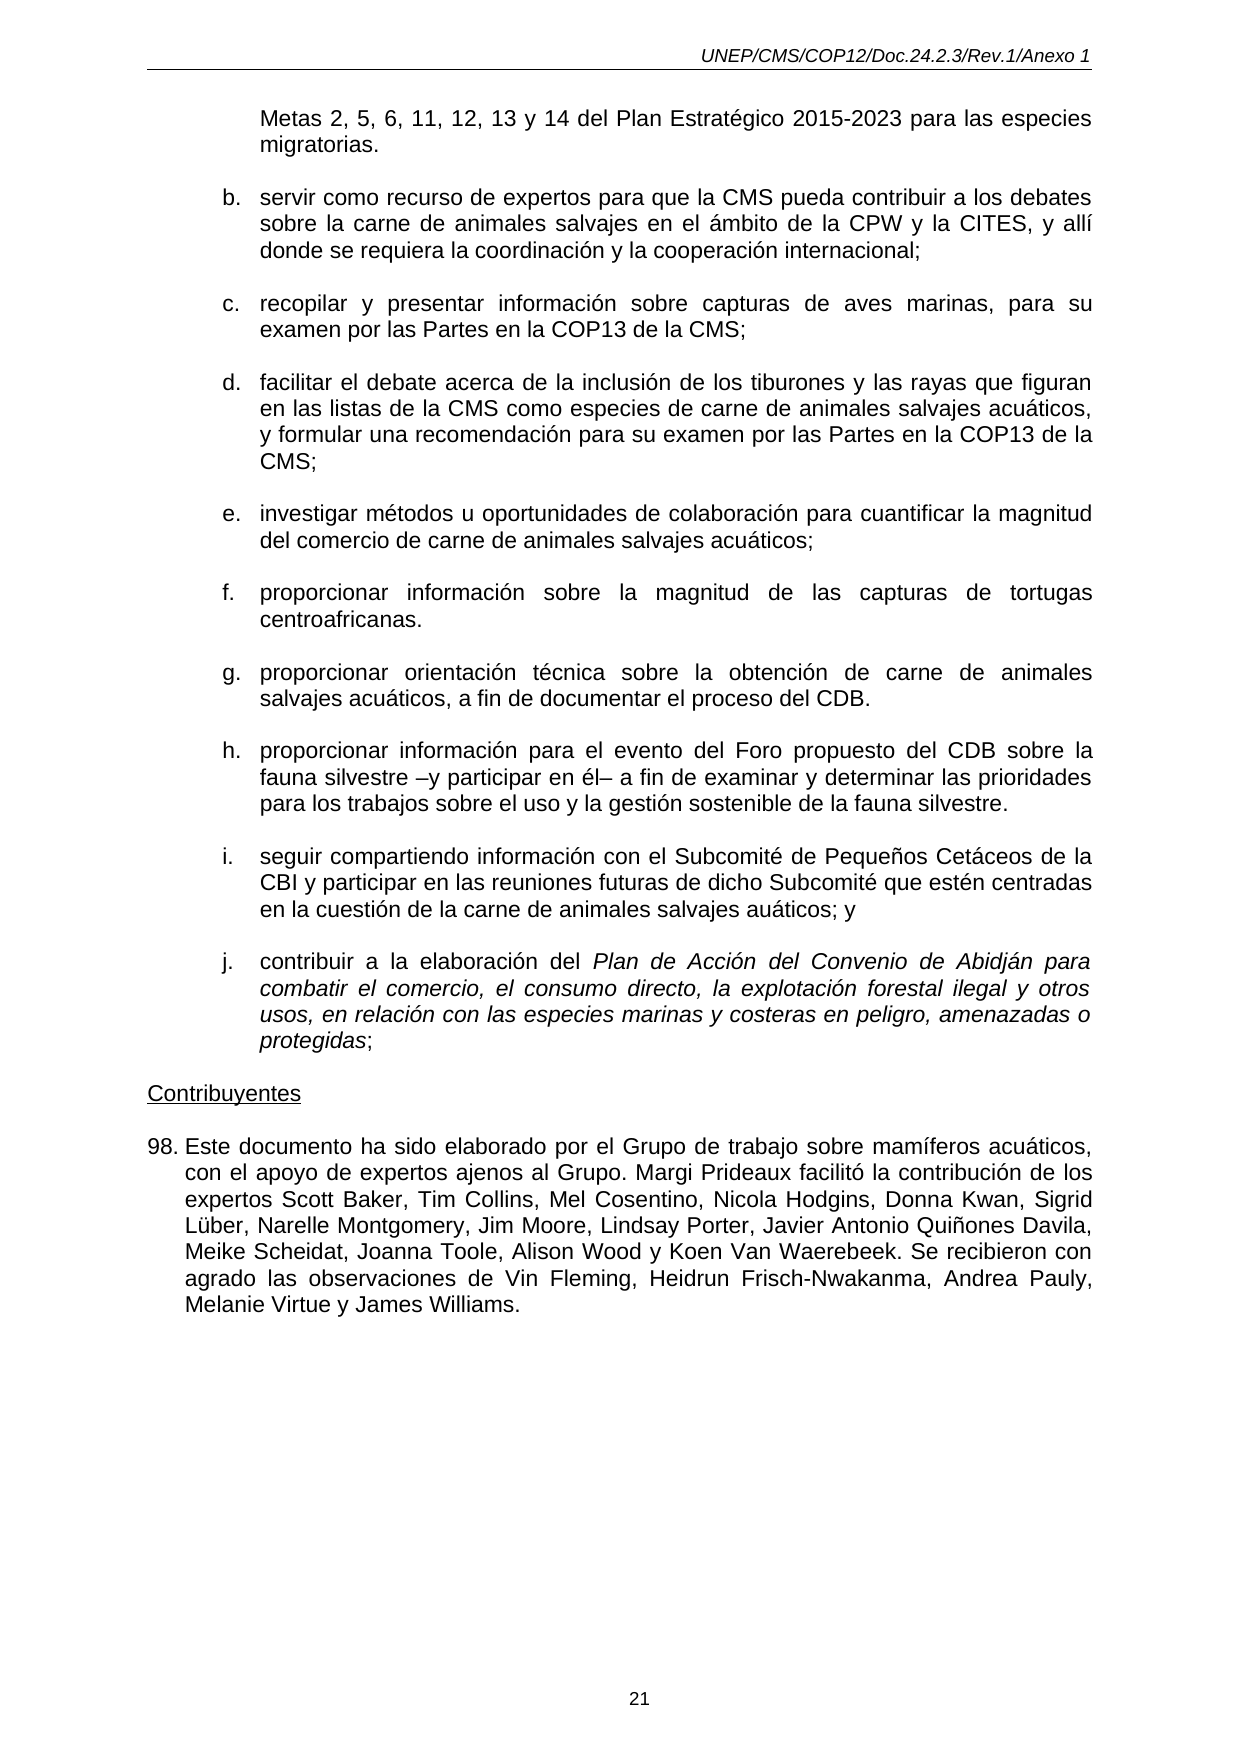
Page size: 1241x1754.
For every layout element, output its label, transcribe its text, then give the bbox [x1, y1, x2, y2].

list Este documento ha sido elaborado por el Grupo de trabajo sobre mamíferos acuáticos, con el apoyo de expertos ajenos al Grupo. Margi Prideaux facilitó la contribución de los expertos Scott Baker, Tim Collins, Mel Cosentino, Nicola Hodgins, Donna Kwan, Sigrid Lüber, Narelle Montgomery, Jim Moore, Lindsay Porter, Javier Antonio Quiñones Davila, Meike Scheidat, Joanna Toole, Alison Wood y Koen Van Waerebeek. Se recibieron con agrado las observaciones de Vin Fleming, Heidrun Frisch-Nwakanma, Andrea Pauly, Melanie Virtue y James Williams. [147, 1133, 1093, 1317]
list proporcionar información para el evento del Foro propuesto del CDB sobre la fauna silvestre –y participar en él– a fin de examinar y determinar las prioridades para los trabajos sobre el uso y la gestión sostenible de la fauna silvestre. [222, 737, 1093, 817]
list facilitar el debate acerca de la inclusión de los tiburones y las rayas que figuran en las listas de la CMS como especies de carne de animales salvajes acuáticos, y formular una recomendación para su examen por las Partes en la COP13 de la CMS; [222, 368, 1093, 474]
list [222, 105, 1093, 158]
list recopilar y presentar información sobre capturas de aves marinas, para su examen por las Partes en la COP13 de la CMS; [222, 289, 1093, 342]
list proporcionar orientación técnica sobre la obtención de carne de animales salvajes acuáticos, a fin de documentar el proceso del CDB. [222, 658, 1093, 711]
list seguir compartiendo información con el Subcomité de Pequeños Cetáceos de la CBI y participar en las reuniones futuras de dicho Subcomité que estén centradas en la cuestión de la carne de animales salvajes auáticos; y [222, 843, 1093, 922]
list contribuir a la elaboración del Plan de Acción del Convenio de Abidján para combatir el comercio, el consumo directo, la explotación forestal ilegal y otros usos, en relación con las especies marinas y costeras en peligro, amenazadas o protegidas; [222, 948, 1093, 1054]
list proporcionar información sobre la magnitud de las capturas de tortugas centroafricanas. [222, 579, 1093, 632]
list investigar métodos u oportunidades de colaboración para cuantificar la magnitud del comercio de carne de animales salvajes acuáticos; [222, 500, 1093, 553]
text Contribuyentes [147, 1080, 1093, 1106]
list servir como recurso de expertos para que la CMS pueda contribuir a los debates sobre la carne de animales salvajes en el ámbito de la CPW y la CITES, y allí donde se requiera la coordinación y la cooperación internacional; [222, 184, 1093, 263]
